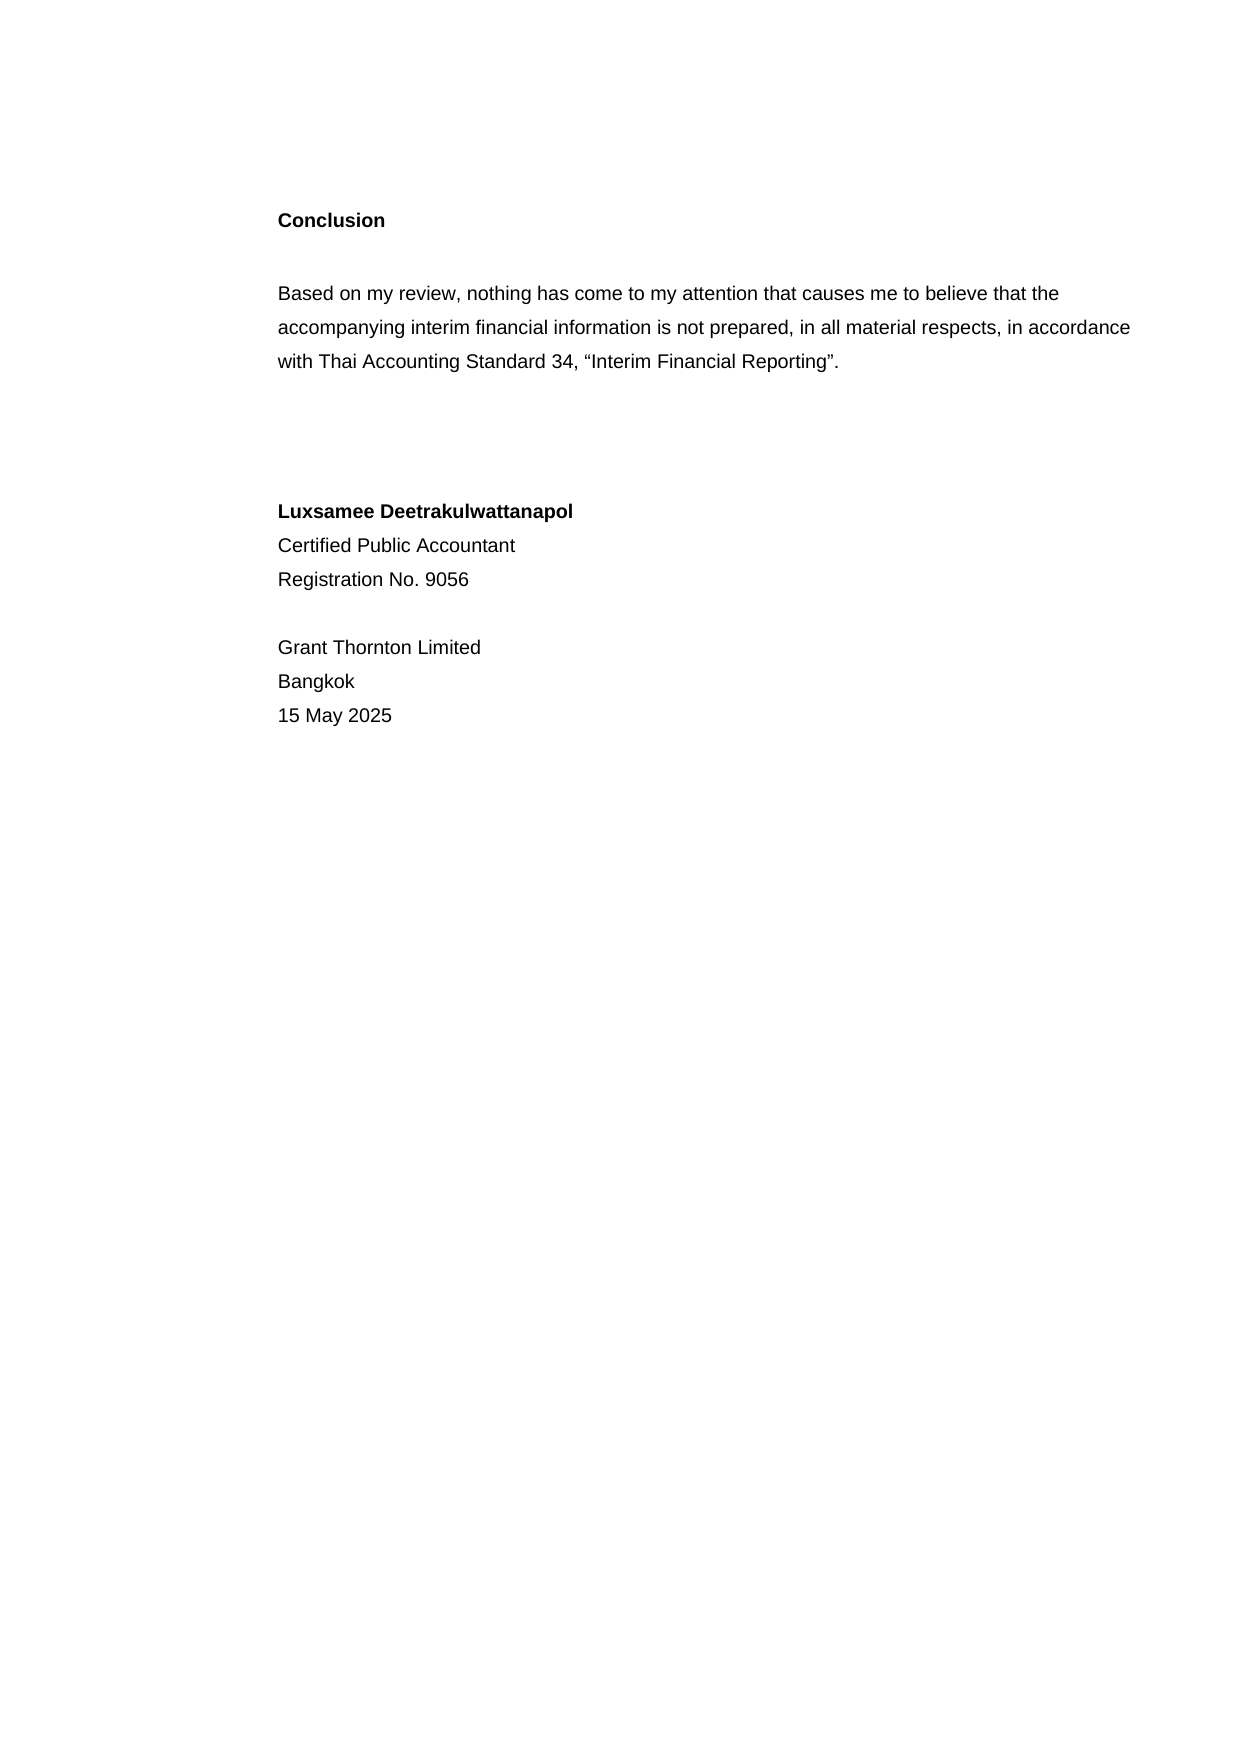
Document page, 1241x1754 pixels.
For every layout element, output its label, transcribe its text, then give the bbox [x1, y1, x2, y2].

text Luxsamee Deetrakulwattanapol [278, 499, 1145, 522]
text Grant Thornton Limited [278, 636, 1145, 658]
text Registration No. 9056 [278, 568, 1145, 590]
text Certified Public Accountant [278, 534, 1145, 556]
text Based on my review, nothing has come to my attention that causes me to believe that the accompanying interim financial information is not prepared, in all material respects, in accordance with Thai Accounting Standard 34, “Interim Financial Reporting”. [278, 282, 1145, 373]
text Conclusion [278, 207, 1145, 232]
text 15 May 2025 [278, 704, 1145, 727]
text Bangkok [278, 670, 1145, 693]
